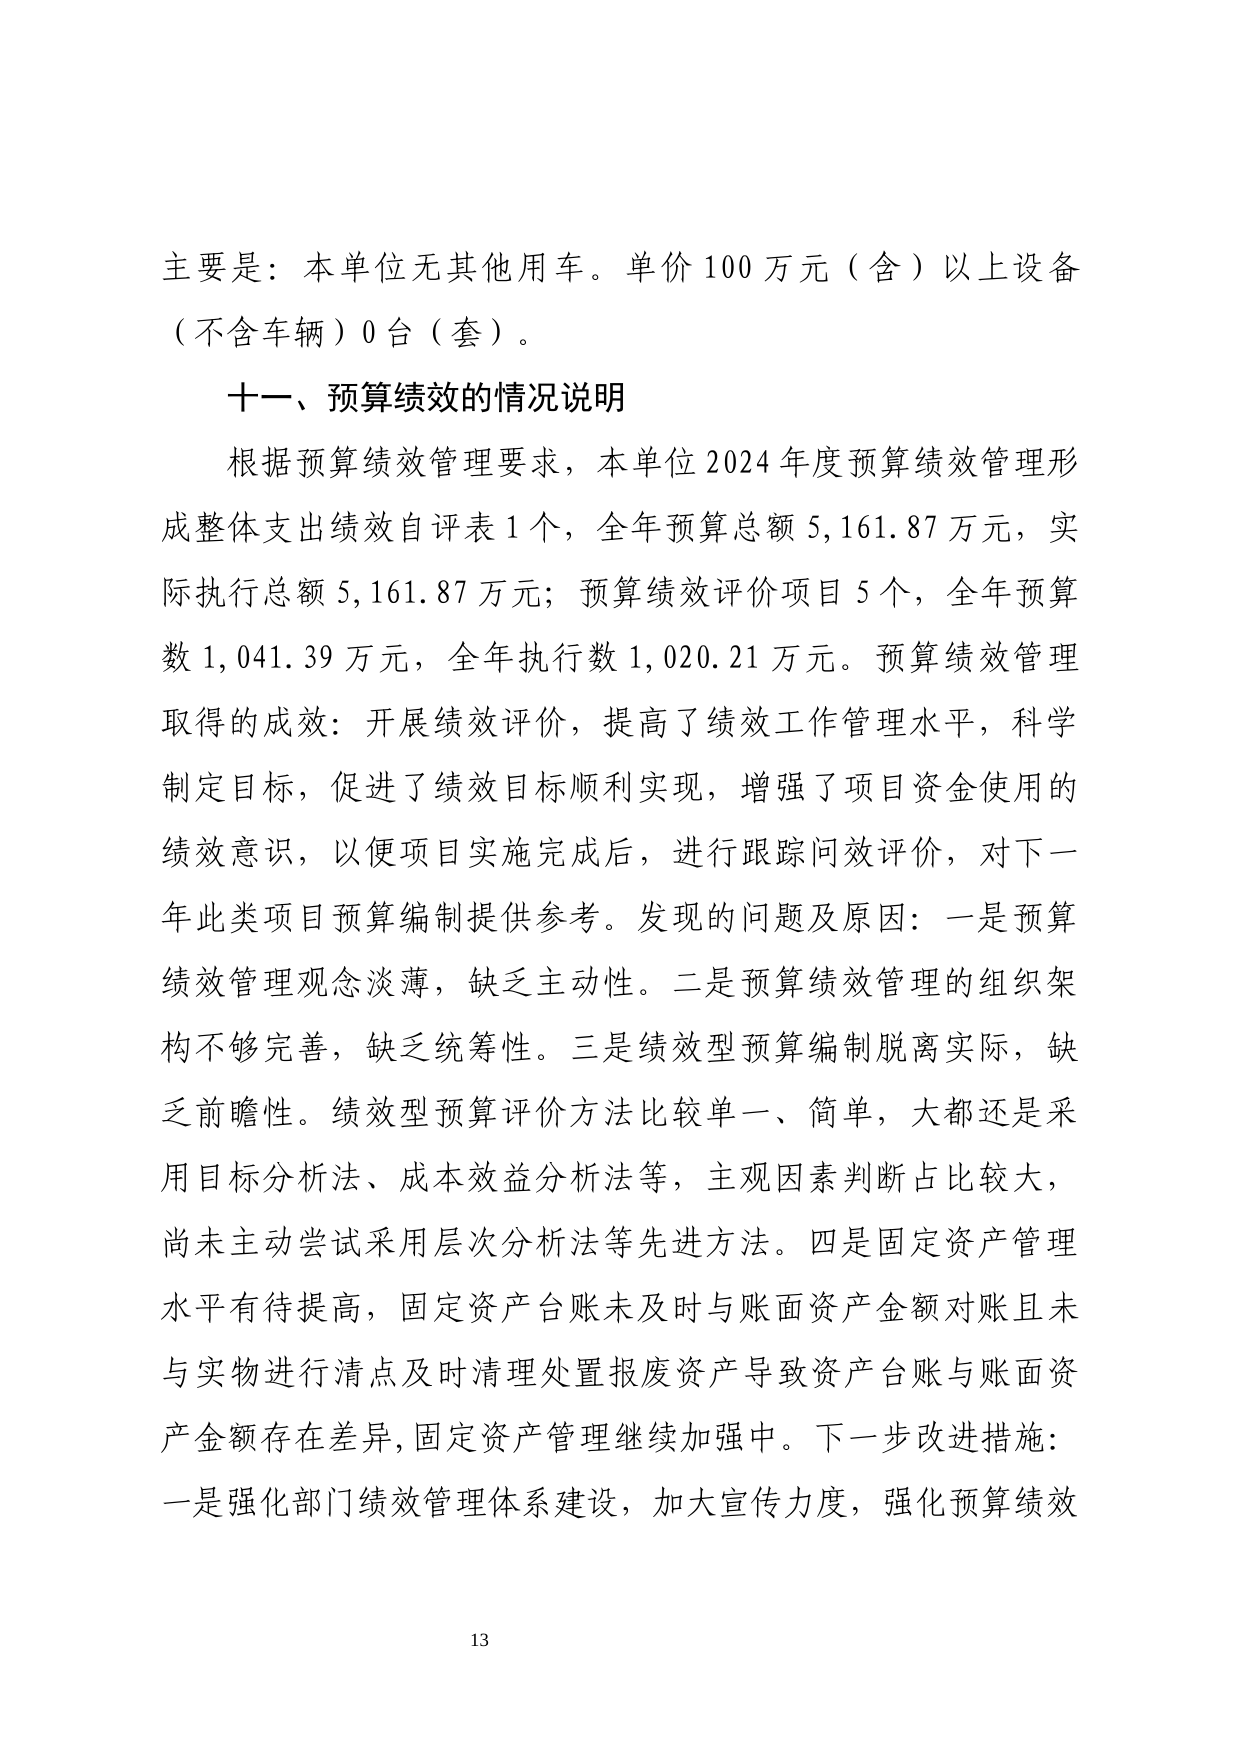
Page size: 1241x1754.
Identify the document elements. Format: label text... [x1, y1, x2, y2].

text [159, 428, 1081, 1533]
text 十一、预算绩效的情况说明 [159, 363, 1081, 428]
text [159, 233, 1081, 363]
